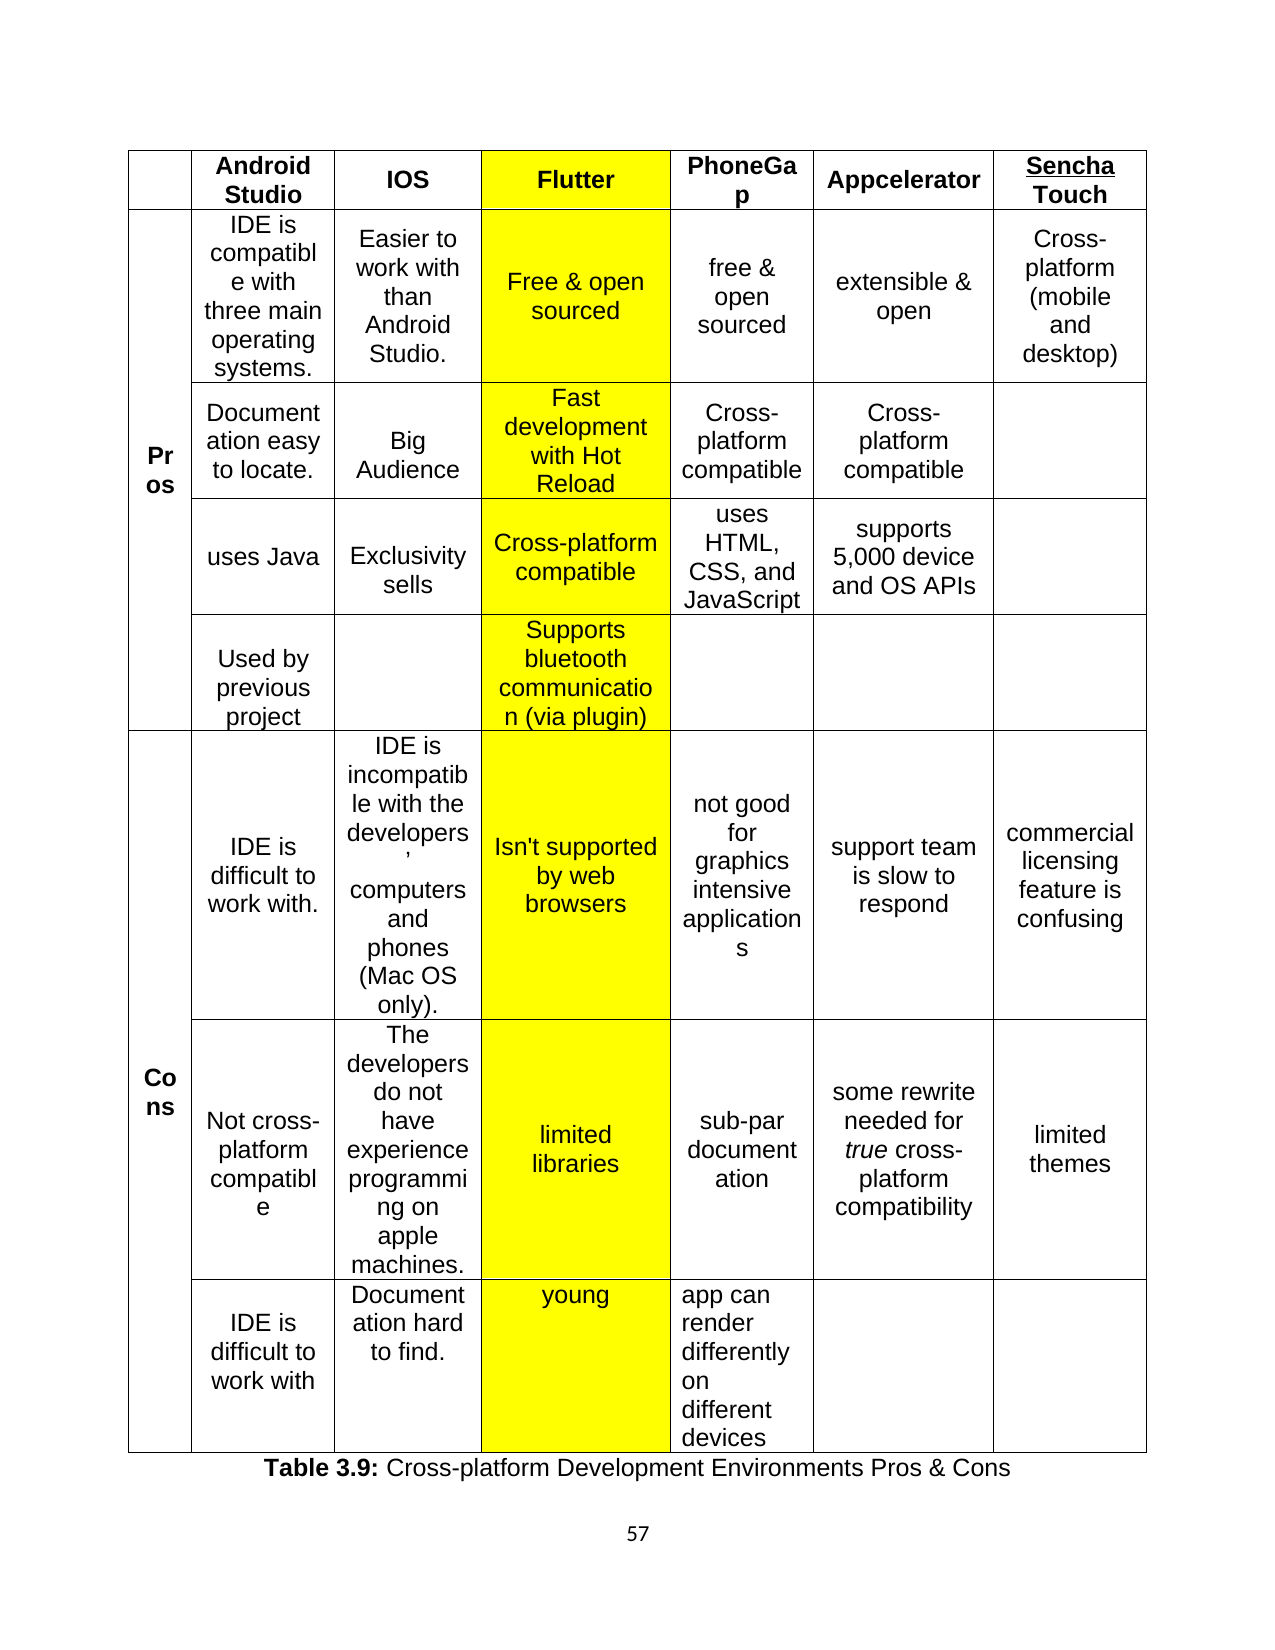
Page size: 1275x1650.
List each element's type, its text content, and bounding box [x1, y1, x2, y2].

table_cell uses HTML, CSS, and JavaScript [671, 499, 813, 614]
table_cell Fast development with Hot Reload [482, 383, 670, 498]
table_cell app can render differently on different devices [671, 1280, 813, 1452]
table_cell [994, 1280, 1146, 1452]
table_cell IDE is difficult to work with [192, 1280, 334, 1452]
table_cell supports 5,000 device and OS APIs [814, 499, 993, 614]
table_header IOS [335, 151, 481, 208]
table_cell extensible & open [814, 210, 993, 382]
table_cell young [482, 1280, 670, 1452]
table_cell IDE is difficult to work with. [192, 731, 334, 1019]
table_cell Cross-platform compatible [814, 383, 993, 498]
table_cell [994, 383, 1146, 498]
table_cell limited libraries [482, 1020, 670, 1278]
table_cell [814, 1280, 993, 1452]
table_cell Easier to work with than Android Studio. [335, 210, 481, 382]
table_cell free & open sourced [671, 210, 813, 382]
table_cell uses Java [192, 499, 334, 614]
table_cell Cross-platform (mobile and desktop) [994, 210, 1146, 382]
table_cell The developers do not have experience programming on apple machines. [335, 1020, 481, 1278]
table_cell support team is slow to respond [814, 731, 993, 1019]
table_cell Cross-platform compatible [671, 383, 813, 498]
table_header Sencha Touch [994, 151, 1146, 208]
text Table 3.9: Cross-platform Development Environments Pros & Cons [150, 1453, 1125, 1482]
table_cell [994, 499, 1146, 614]
table_cell Free & open sourced [482, 210, 670, 382]
table_cell Cross-platform compatible [482, 499, 670, 614]
table_cell Documentation easy to locate. [192, 383, 334, 498]
table_cell Cons [129, 731, 191, 1452]
table_cell Isn't supported by web browsers [482, 731, 670, 1019]
table_cell Used by previous project [192, 615, 334, 730]
table_header Android Studio [192, 151, 334, 208]
table_cell Exclusivity sells [335, 499, 481, 614]
table_header Appcelerator [814, 151, 993, 208]
table_cell IDE is compatible with three main operating systems. [192, 210, 334, 382]
table_cell [994, 615, 1146, 730]
table_cell IDE is incompatible with the developers’ computers and phones (Mac OS only). [335, 731, 481, 1019]
table_header Flutter [482, 151, 670, 208]
table_cell Supports bluetooth communication (via plugin) [482, 615, 670, 730]
table_cell limited themes [994, 1020, 1146, 1278]
table_cell [814, 615, 993, 730]
table_cell [335, 615, 481, 730]
table_header [129, 151, 191, 208]
table_cell some rewrite needed for true cross-platform compatibility [814, 1020, 993, 1278]
table_cell [671, 615, 813, 730]
table_cell Pros [129, 210, 191, 730]
table_cell Documentation hard to find. [335, 1280, 481, 1452]
table_cell not good for graphics intensive applications [671, 731, 813, 1019]
table_cell Big Audience [335, 383, 481, 498]
table_cell sub-par documentation [671, 1020, 813, 1278]
table_cell commercial licensing feature is confusing [994, 731, 1146, 1019]
table_header PhoneGap [671, 151, 813, 208]
table_cell Not cross-platform compatible [192, 1020, 334, 1278]
